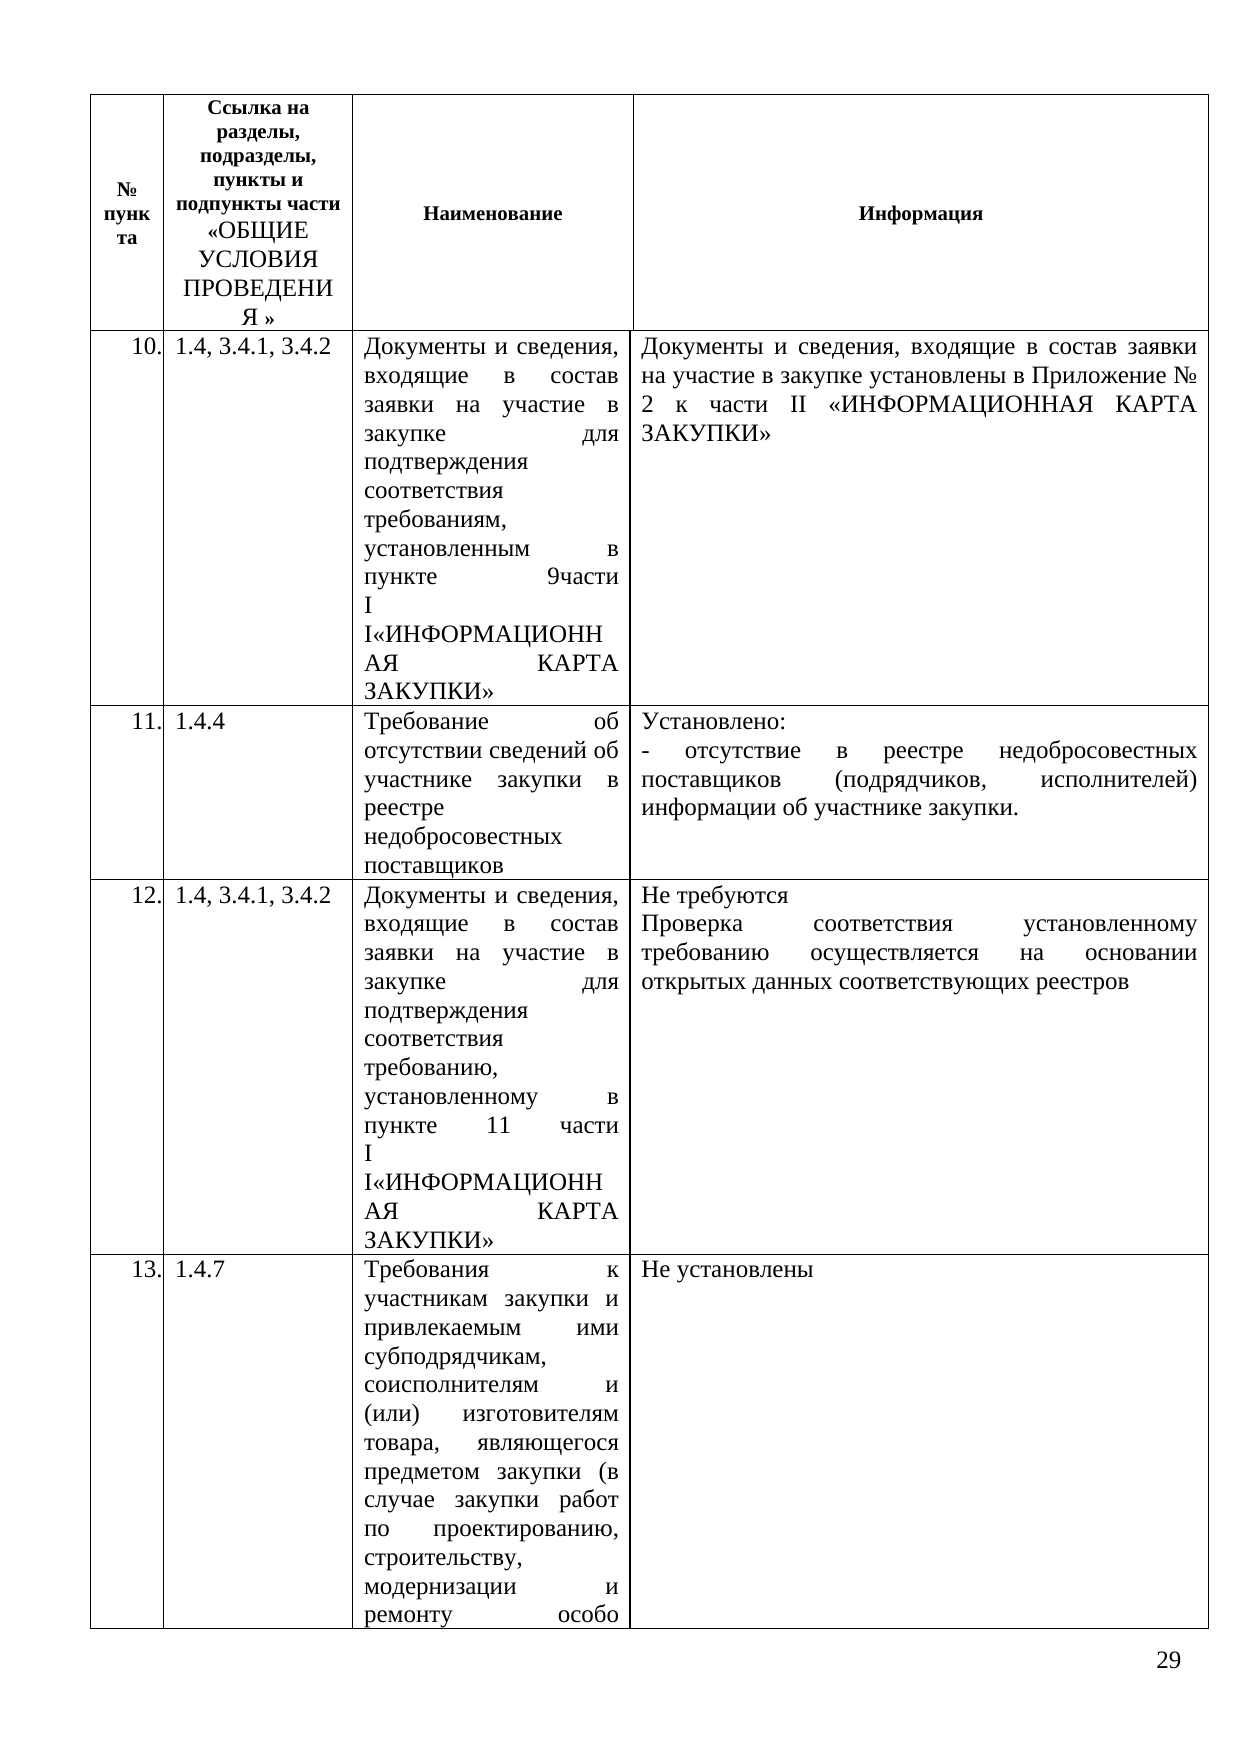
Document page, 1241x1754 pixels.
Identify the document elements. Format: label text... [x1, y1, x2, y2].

table_cell Установлено: - отсутствие в реестре недобросовестных поставщиков (подрядчиков, исполнителей) информации об участнике закупки. [631, 706, 1208, 879]
table_header Информация [634, 95, 1208, 330]
table_header № пункта [91, 95, 163, 330]
table_cell Документы и сведения, входящие в состав заявки на участие в закупке для подтверждения соответствия требованию, установленному в пункте 11 части II«ИНФОРМАЦИОННАЯ КАРТА ЗАКУПКИ» [353, 880, 629, 1253]
table_header Ссылка на разделы, подразделы, пункты и подпункты части «ОБЩИЕ УСЛОВИЯ ПРОВЕДЕНИЯ » [164, 95, 352, 330]
table_cell [91, 1255, 163, 1628]
table_cell 1.4, 3.4.1, 3.4.2 [164, 880, 352, 1253]
table_cell 1.4.4 [164, 706, 352, 879]
table_cell 1.4.7 [164, 1255, 352, 1628]
table_cell 1.4, 3.4.1, 3.4.2 [164, 331, 352, 705]
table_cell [353, 1255, 629, 1628]
table_cell Документы и сведения, входящие в состав заявки на участие в закупке для подтверждения соответствия требованиям, установленным в пункте 9части II«ИНФОРМАЦИОННАЯ КАРТА ЗАКУПКИ» [353, 331, 629, 705]
table_cell Не установлены [631, 1255, 1208, 1628]
table_cell Требование об отсутствии сведений об участнике закупки в реестре недобросовестных поставщиков [353, 706, 629, 879]
table_cell [91, 331, 163, 705]
table_cell Не требуются Проверка соответствия установленному требованию осуществляется на основании открытых данных соответствующих реестров [631, 880, 1208, 1253]
table_cell [91, 706, 163, 879]
table_cell Документы и сведения, входящие в состав заявки на участие в закупке установлены в Приложение № 2 к части II «ИНФОРМАЦИОННАЯ КАРТА ЗАКУПКИ» [631, 331, 1208, 705]
table_header Наименование [353, 95, 633, 330]
table_cell [91, 880, 163, 1253]
